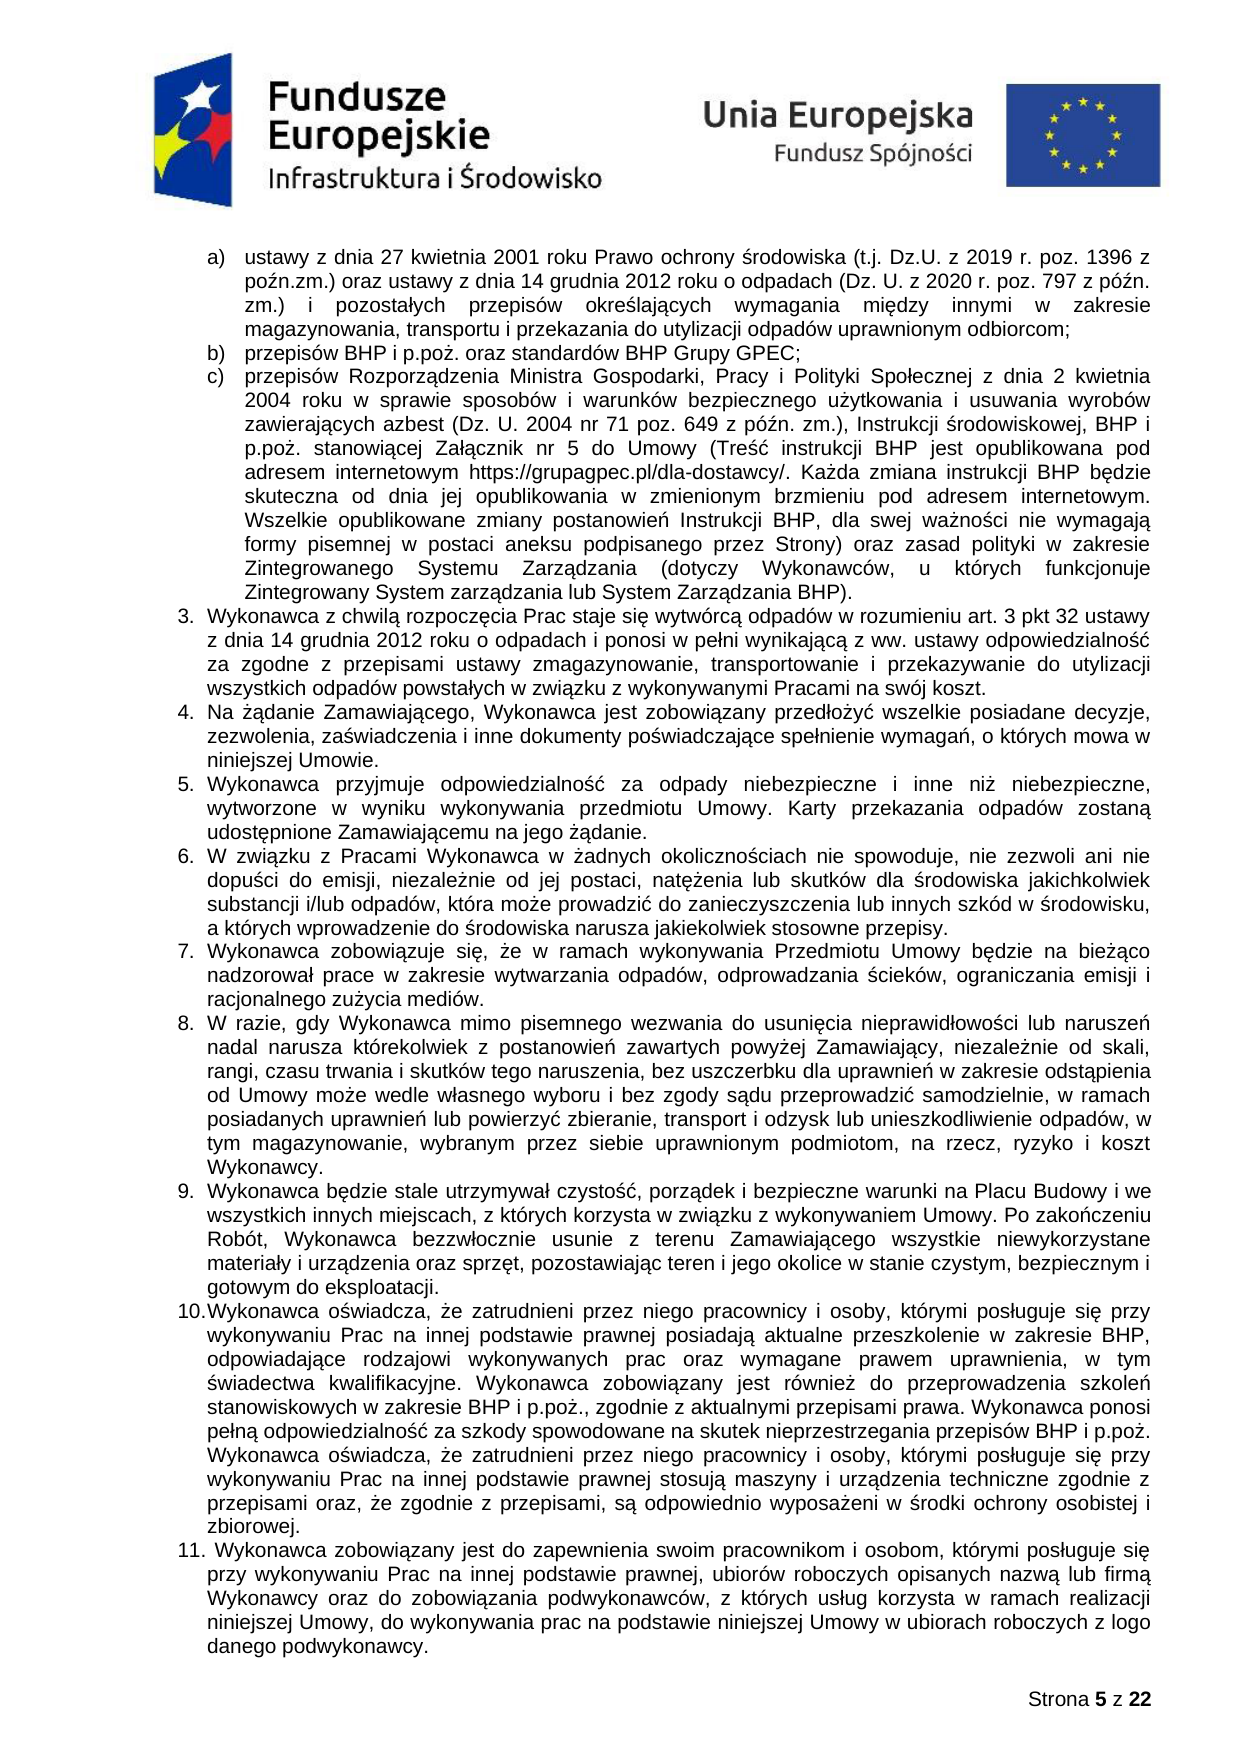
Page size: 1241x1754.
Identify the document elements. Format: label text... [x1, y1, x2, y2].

list W związku z Pracami Wykonawca w żadnych okolicznościach nie spowoduje, nie zezwoli ani nie dopuści do emisji, niezależnie od jej postaci, natężenia lub skutków dla środowiska jakichkolwiek substancji i/lub odpadów, która może prowadzić do zanieczyszczenia lub innych szkód w środowisku, a których wprowadzenie do środowiska narusza jakiekolwiek stosowne przepisy. [177, 843, 1152, 939]
list Wykonawca zobowiązuje się, że w ramach wykonywania Przedmiotu Umowy będzie na bieżąco nadzorował prace w zakresie wytwarzania odpadów, odprowadzania ścieków, ograniczania emisji i racjonalnego zużycia mediów. [177, 939, 1152, 1011]
list ustawy z dnia 27 kwietnia 2001 roku Prawo ochrony środowiska (t.j. Dz.U. z 2019 r. poz. 1396 z poźn.zm.) oraz ustawy z dnia 14 grudnia 2012 roku o odpadach (Dz. U. z 2020 r. poz. 797 z późn. zm.) i pozostałych przepisów określających wymagania między innymi w zakresie magazynowania, transportu i przekazania do utylizacji odpadów uprawnionym odbiorcom; [207, 245, 1152, 340]
list przepisów Rozporządzenia Ministra Gospodarki, Pracy i Polityki Społecznej z dnia 2 kwietnia 2004 roku w sprawie sposobów i warunków bezpiecznego użytkowania i usuwania wyrobów zawierających azbest (Dz. U. 2004 nr 71 poz. 649 z późn. zm.), Instrukcji środowiskowej, BHP i p.poż. stanowiącej Załącznik nr 5 do Umowy (Treść instrukcji BHP jest opublikowana pod adresem internetowym https://grupagpec.pl/dla-dostawcy/. Każda zmiana instrukcji BHP będzie skuteczna od dnia jej opublikowania w zmienionym brzmieniu pod adresem internetowym. Wszelkie opublikowane zmiany postanowień Instrukcji BHP, dla swej ważności nie wymagają formy pisemnej w postaci aneksu podpisanego przez Strony) oraz zasad polityki w zakresie Zintegrowanego Systemu Zarządzania (dotyczy Wykonawców, u których funkcjonuje Zintegrowany System zarządzania lub System Zarządzania BHP). [207, 364, 1152, 604]
list Wykonawca przyjmuje odpowiedzialność za odpady niebezpieczne i inne niż niebezpieczne, wytworzone w wyniku wykonywania przedmiotu Umowy. Karty przekazania odpadów zostaną udostępnione Zamawiającemu na jego żądanie. [177, 772, 1152, 843]
list W razie, gdy Wykonawca mimo pisemnego wezwania do usunięcia nieprawidłowości lub naruszeń nadal narusza którekolwiek z postanowień zawartych powyżej Zamawiający, niezależnie od skali, rangi, czasu trwania i skutków tego naruszenia, bez uszczerbku dla uprawnień w zakresie odstąpienia od Umowy może wedle własnego wyboru i bez zgody sądu przeprowadzić samodzielnie, w ramach posiadanych uprawnień lub powierzyć zbieranie, transport i odzysk lub unieszkodliwienie odpadów, w tym magazynowanie, wybranym przez siebie uprawnionym podmiotom, na rzecz, ryzyko i koszt Wykonawcy. [177, 1011, 1152, 1179]
list Wykonawca zobowiązany jest do zapewnienia swoim pracownikom i osobom, którymi posługuje się przy wykonywaniu Prac na innej podstawie prawnej, ubiorów roboczych opisanych nazwą lub firmą Wykonawcy oraz do zobowiązania podwykonawców, z których usług korzysta w ramach realizacji niniejszej Umowy, do wykonywania prac na podstawie niniejszej Umowy w ubiorach roboczych z logo danego podwykonawcy. [177, 1538, 1152, 1658]
list Wykonawca z chwilą rozpoczęcia Prac staje się wytwórcą odpadów w rozumieniu art. 3 pkt 32 ustawy z dnia 14 grudnia 2012 roku o odpadach i ponosi w pełni wynikającą z ww. ustawy odpowiedzialność za zgodne z przepisami ustawy zmagazynowanie, transportowanie i przekazywanie do utylizacji wszystkich odpadów powstałych w związku z wykonywanymi Pracami na swój koszt. [177, 604, 1152, 700]
list przepisów BHP i p.poż. oraz standardów BHP Grupy GPEC; [207, 340, 1152, 364]
list Wykonawca będzie stale utrzymywał czystość, porządek i bezpieczne warunki na Placu Budowy i we wszystkich innych miejscach, z których korzysta w związku z wykonywaniem Umowy. Po zakończeniu Robót, Wykonawca bezzwłocznie usunie z terenu Zamawiającego wszystkie niewykorzystane materiały i urządzenia oraz sprzęt, pozostawiając teren i jego okolice w stanie czystym, bezpiecznym i gotowym do eksploatacji. [177, 1179, 1152, 1299]
list Wykonawca oświadcza, że zatrudnieni przez niego pracownicy i osoby, którymi posługuje się przy wykonywaniu Prac na innej podstawie prawnej posiadają aktualne przeszkolenie w zakresie BHP, odpowiadające rodzajowi wykonywanych prac oraz wymagane prawem uprawnienia, w tym świadectwa kwalifikacyjne. Wykonawca zobowiązany jest również do przeprowadzenia szkoleń stanowiskowych w zakresie BHP i p.poż., zgodnie z aktualnymi przepisami prawa. Wykonawca ponosi pełną odpowiedzialność za szkody spowodowane na skutek nieprzestrzegania przepisów BHP i p.poż. Wykonawca oświadcza, że zatrudnieni przez niego pracownicy i osoby, którymi posługuje się przy wykonywaniu Prac na innej podstawie prawnej stosują maszyny i urządzenia techniczne zgodnie z przepisami oraz, że zgodnie z przepisami, są odpowiednio wyposażeni w środki ochrony osobistej i zbiorowej. [177, 1299, 1152, 1538]
list Na żądanie Zamawiającego, Wykonawca jest zobowiązany przedłożyć wszelkie posiadane decyzje, zezwolenia, zaświadczenia i inne dokumenty poświadczające spełnienie wymagań, o których mowa w niniejszej Umowie. [177, 700, 1152, 772]
